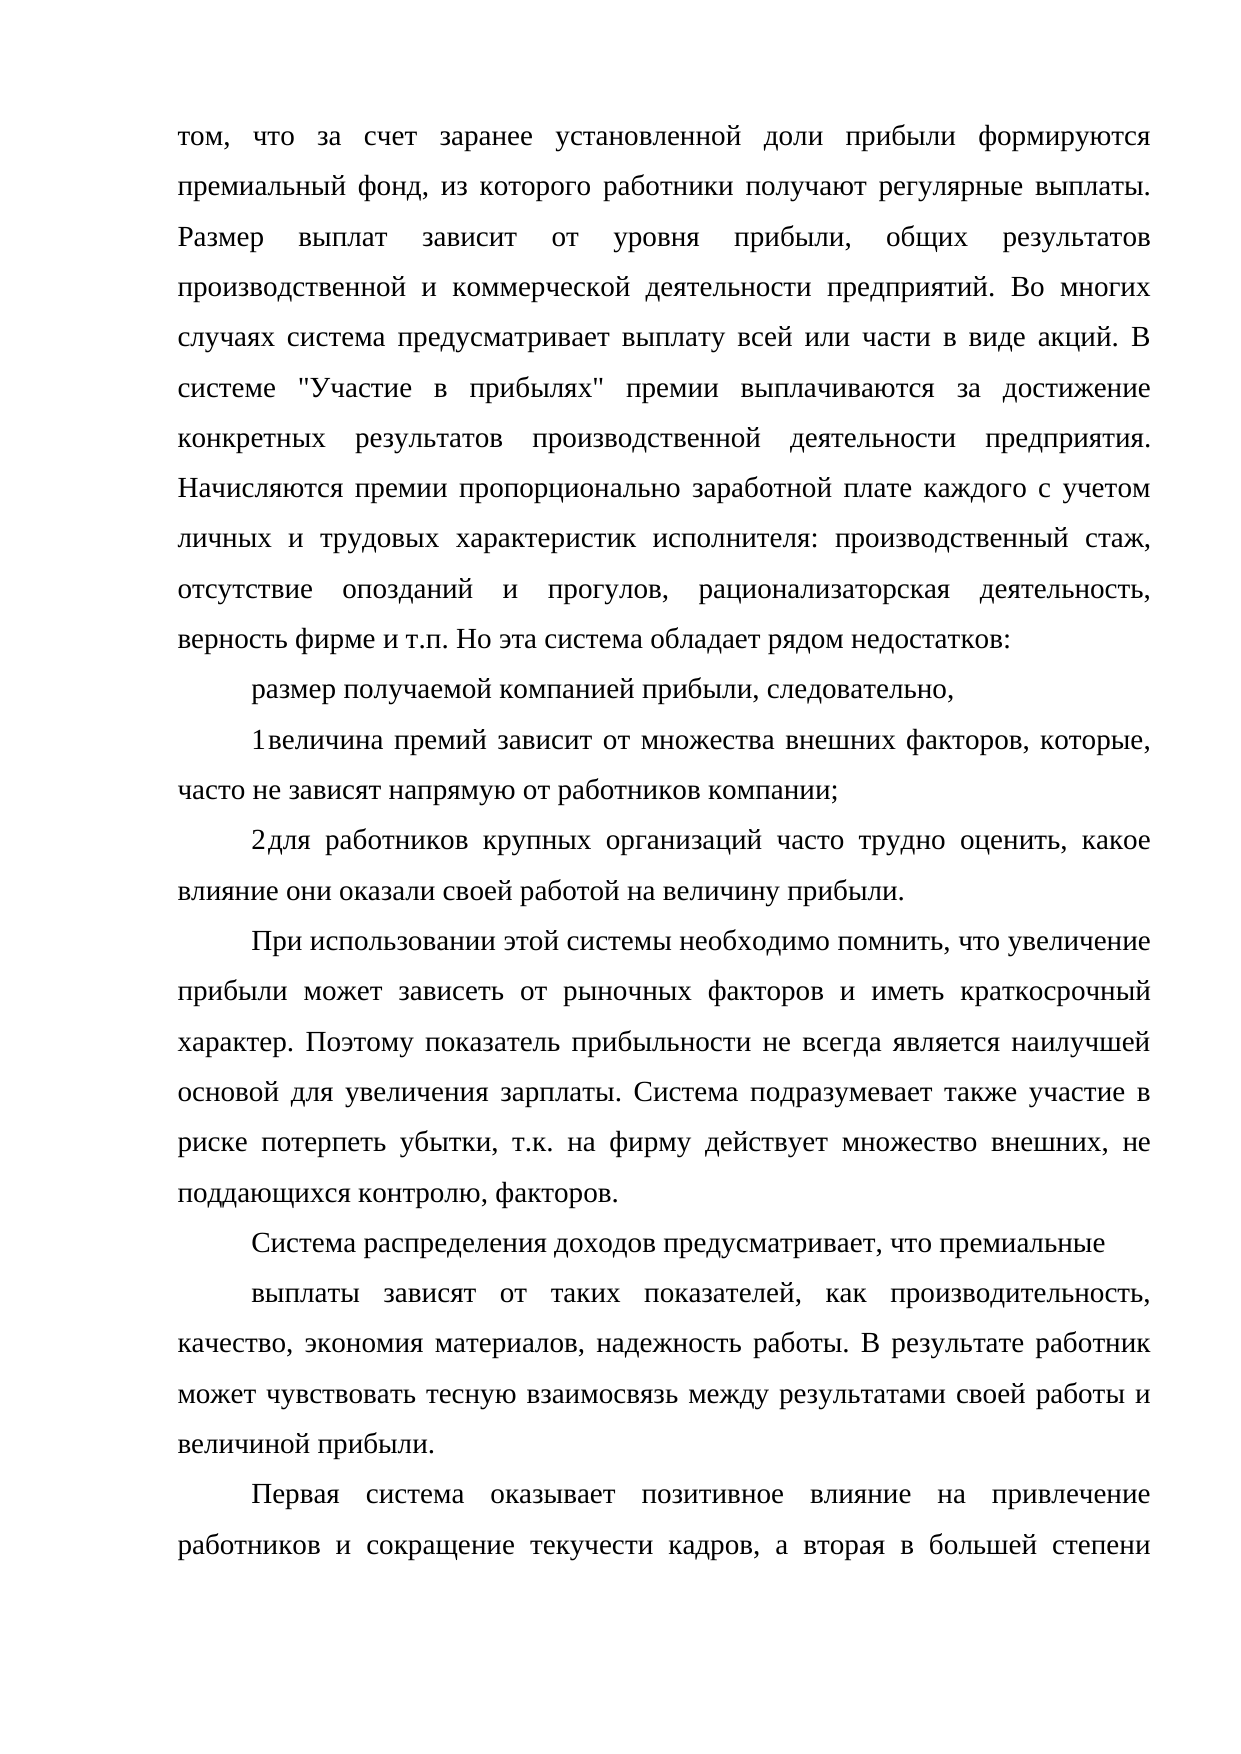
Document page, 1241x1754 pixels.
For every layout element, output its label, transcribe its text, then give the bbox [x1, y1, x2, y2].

text размер получаемой компанией прибыли, следовательно, [177, 672, 1152, 705]
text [177, 1477, 1152, 1560]
text Система распределения доходов предусматривает, что премиальные [177, 1225, 1152, 1258]
list величина премий зависит от множества внешних факторов, которые, часто не зависят напрямую от работников компании; [177, 722, 1152, 806]
text выплаты зависят от таких показателей, как производительность, качество, экономия материалов, надежность работы. В результате работник может чувствовать тесную взаимосвязь между результатами своей работы и величиной прибыли. [177, 1275, 1152, 1460]
text При использовании этой системы необходимо помнить, что увеличение прибыли может зависеть от рыночных факторов и иметь краткосрочный характер. Поэтому показатель прибыльности не всегда является наилучшей основой для увеличения зарплаты. Система подразумевает также участие в риске потерпеть убытки, т.к. на фирму действует множество внешних, не поддающихся контролю, факторов. [177, 923, 1152, 1208]
list для работников крупных организаций часто трудно оценить, какое влияние они оказали своей работой на величину прибыли. [177, 822, 1152, 906]
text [177, 118, 1152, 655]
